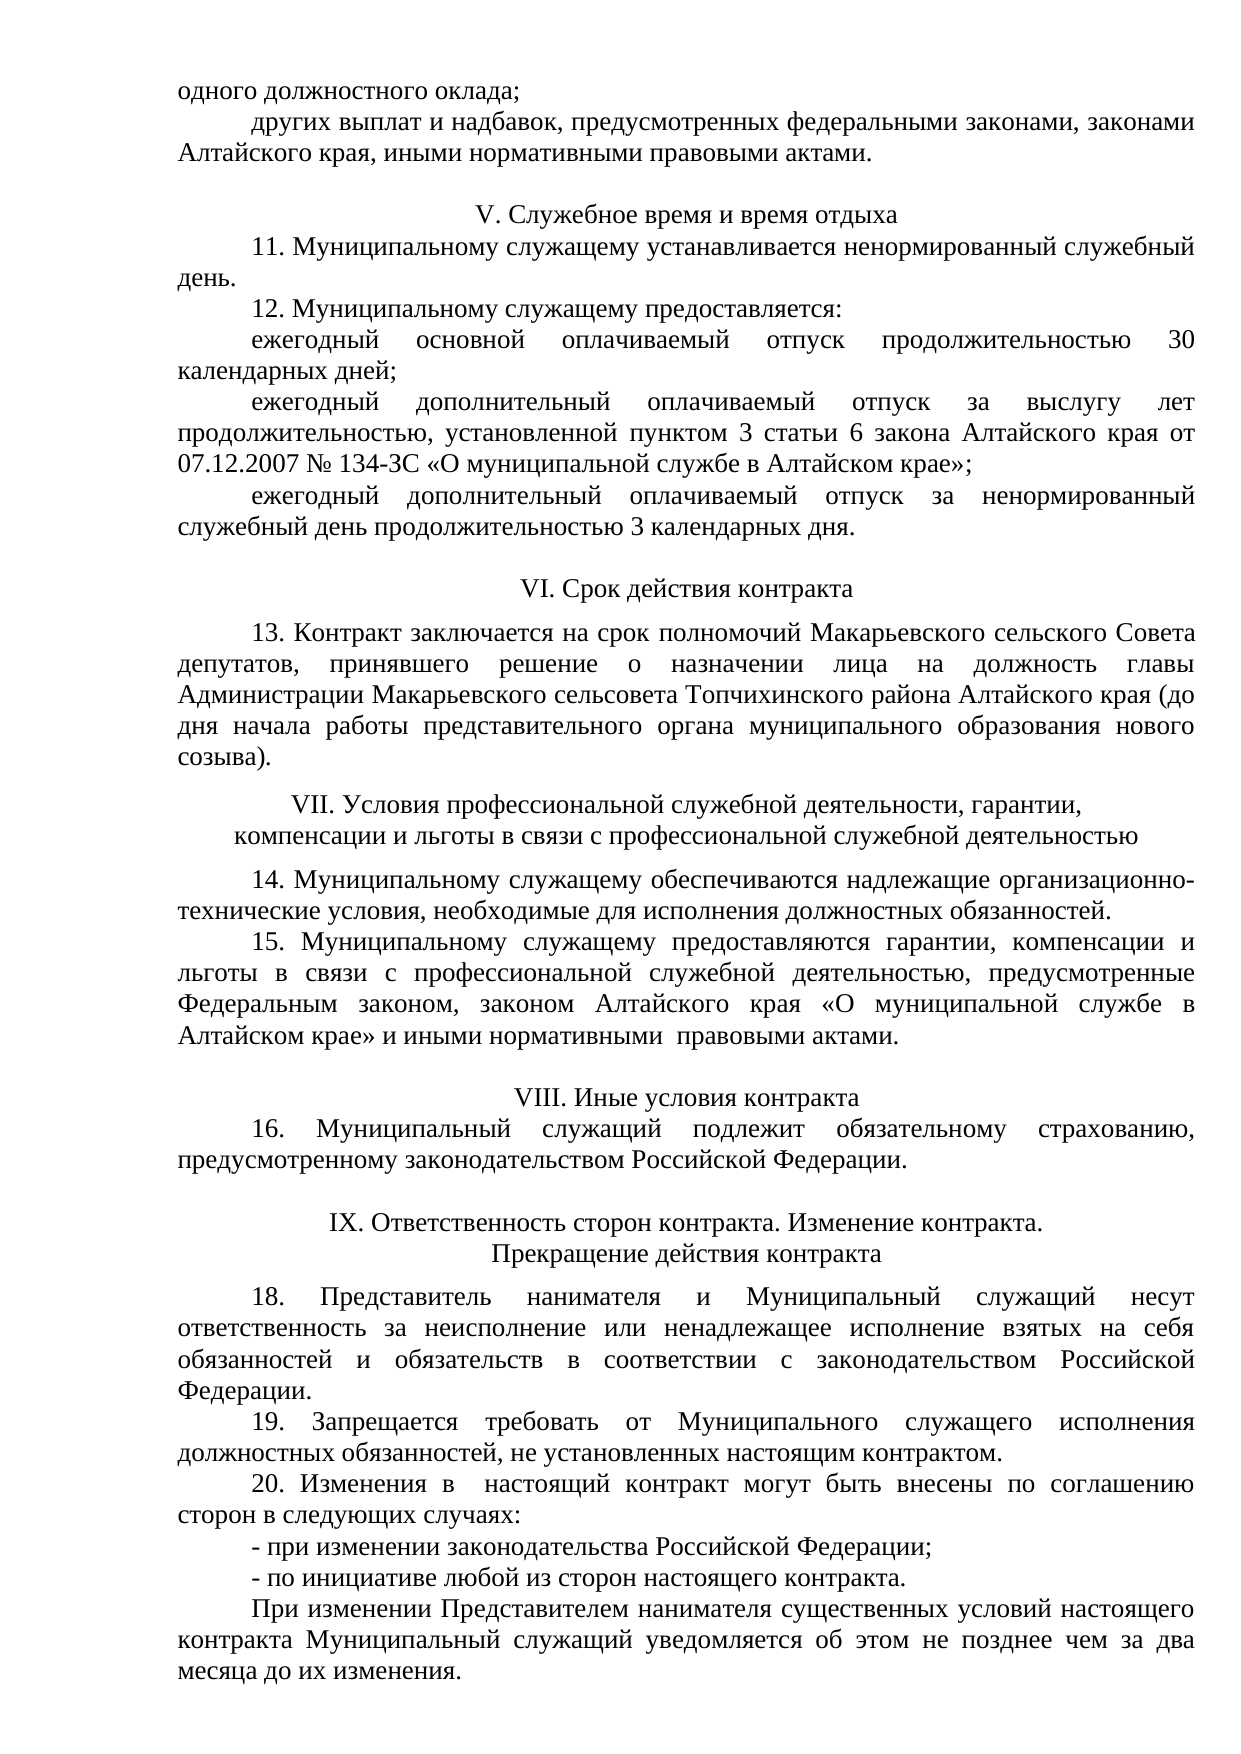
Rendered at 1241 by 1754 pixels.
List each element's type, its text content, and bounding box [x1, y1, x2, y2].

text ежегодный дополнительный оплачиваемый отпуск за ненормированный служебный день продолжительностью 3 календарных дня. [177, 479, 1196, 541]
text - при изменении законодательства Российской Федерации; [177, 1529, 1196, 1561]
text 20. Изменения в настоящий контракт могут быть внесены по соглашению сторон в следующих случаях: [177, 1467, 1196, 1529]
text ежегодный дополнительный оплачиваемый отпуск за выслугу лет продолжительностью, установленной пунктом 3 статьи 6 закона Алтайского края от 07.12.2007 № 134-ЗС «О муниципальной службе в Алтайском крае»; [177, 385, 1196, 479]
text 12. Муниципальному служащему предоставляется: [177, 292, 1196, 323]
text 14. Муниципальному служащему обеспечиваются надлежащие организационно-технические условия, необходимые для исполнения должностных обязанностей. [177, 863, 1196, 925]
text ежегодный основной оплачиваемый отпуск продолжительностью 30 календарных дней; [177, 323, 1196, 385]
text 11. Муниципальному служащему устанавливается ненормированный служебный день. [177, 229, 1196, 292]
text 19. Запрещается требовать от Муниципального служащего исполнения должностных обязанностей, не установленных настоящим контрактом. [177, 1405, 1196, 1467]
text других выплат и надбавок, предусмотренных федеральными законами, законами Алтайского края, иными нормативными правовыми актами. [177, 105, 1196, 167]
text 16. Муниципальный служащий подлежит обязательному страхованию, предусмотренному законодательством Российской Федерации. [177, 1112, 1196, 1174]
text - по инициативе любой из сторон настоящего контракта. [177, 1561, 1196, 1592]
text 15. Муниципальному служащему предоставляются гарантии, компенсации и льготы в связи с профессиональной служебной деятельностью, предусмотренные Федеральным законом, законом Алтайского края «О муниципальной службе в Алтайском крае» и иными нормативными правовыми актами. [177, 925, 1196, 1050]
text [177, 74, 1196, 105]
text Прекращение действия контракта [177, 1237, 1196, 1268]
text V. Служебное время и время отдыха [177, 198, 1196, 229]
text VII. Условия профессиональной служебной деятельности, гарантии, [177, 788, 1196, 819]
text VI. Срок действия контракта [177, 572, 1196, 603]
text 18. Представитель нанимателя и Муниципальный служащий несут ответственность за неисполнение или ненадлежащее исполнение взятых на себя обязанностей и обязательств в соответствии с законодательством Российской Федерации. [177, 1280, 1196, 1405]
text При изменении Представителем нанимателя существенных условий настоящего контракта Муниципальный служащий уведомляется об этом не позднее чем за два месяца до их изменения. [177, 1592, 1196, 1685]
text IX. Ответственность сторон контракта. Изменение контракта. [177, 1206, 1196, 1237]
text 13. Контракт заключается на срок полномочий Макарьевского сельского Совета депутатов, принявшего решение о назначении лица на должность главы Администрации Макарьевского сельсовета Топчихинского района Алтайского края (до дня начала работы представительного органа муниципального образования нового созыва). [177, 616, 1196, 772]
text VIII. Иные условия контракта [177, 1081, 1196, 1112]
text компенсации и льготы в связи с профессиональной служебной деятельностью [177, 819, 1196, 851]
